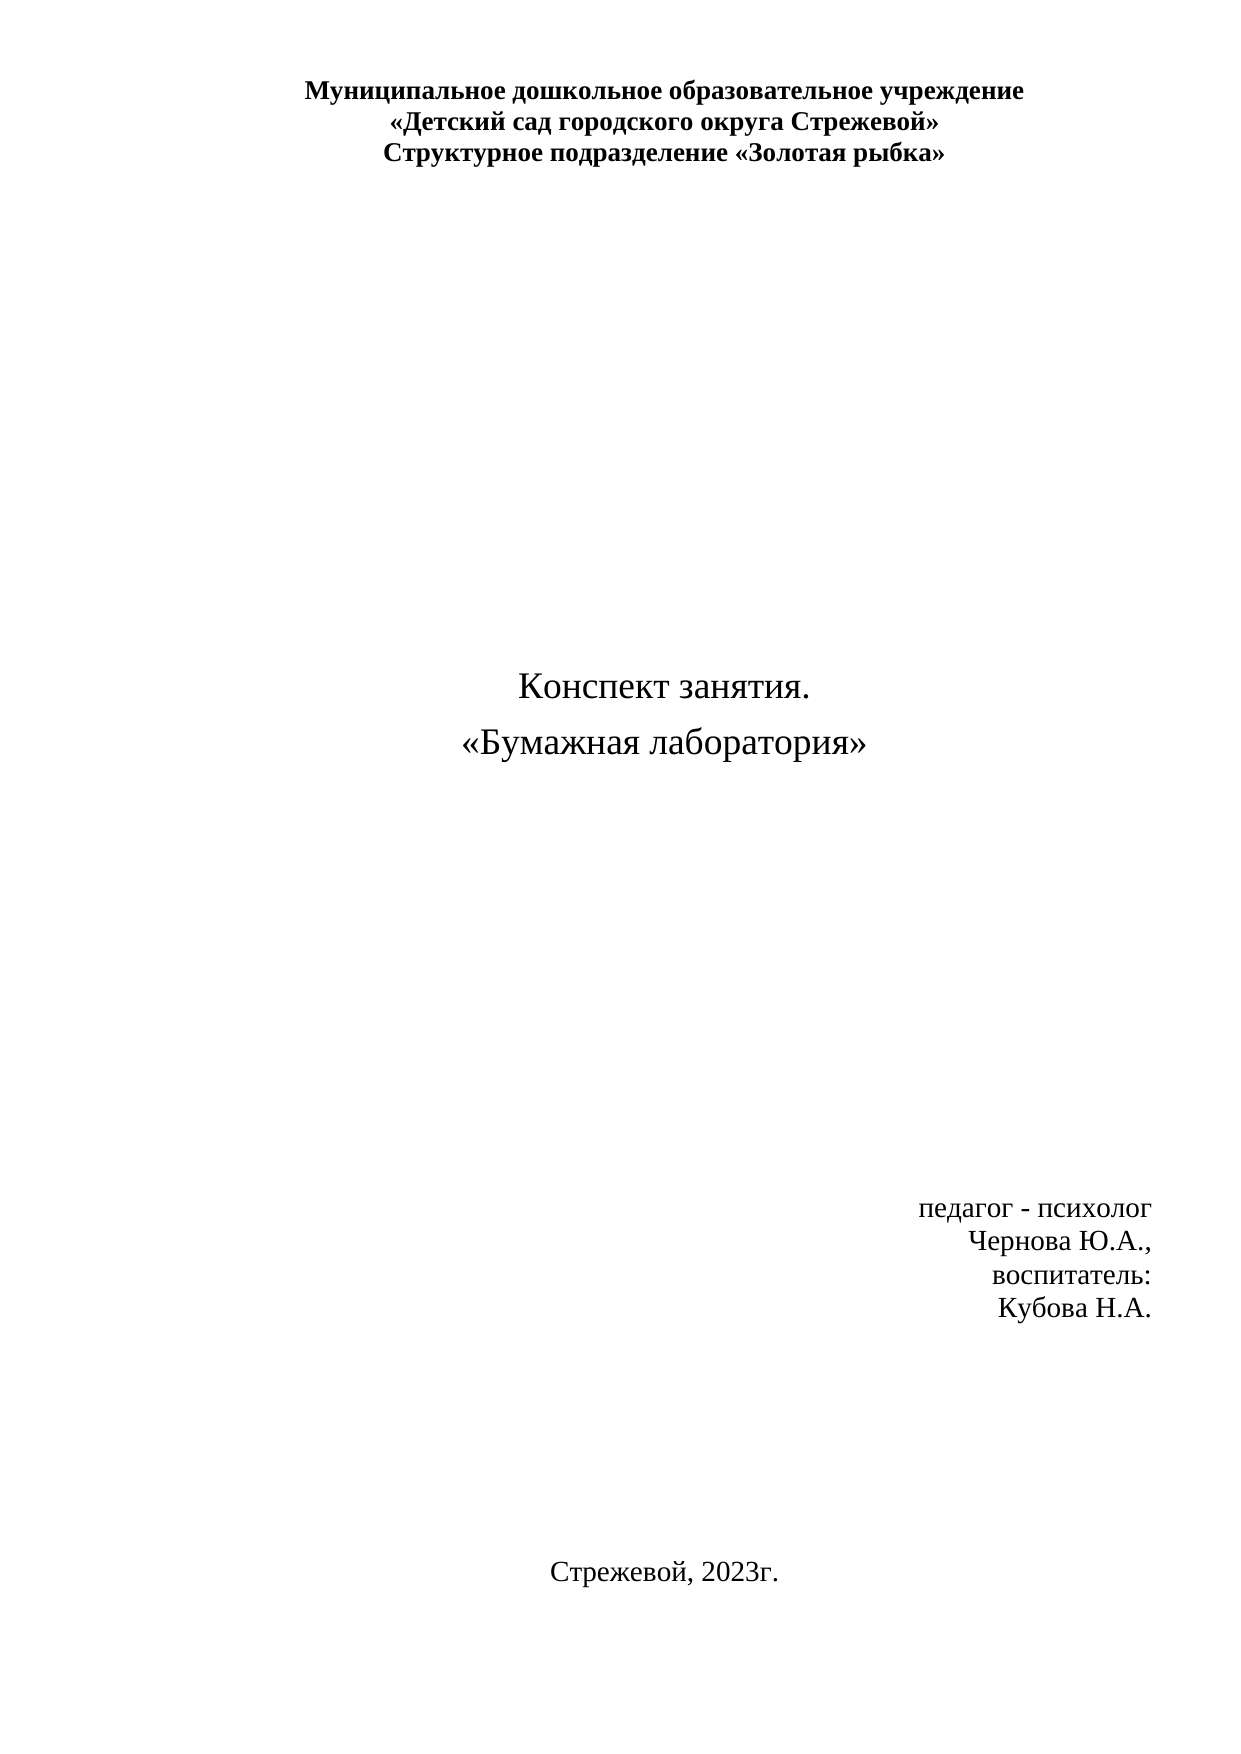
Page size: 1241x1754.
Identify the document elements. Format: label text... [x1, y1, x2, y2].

text Конспект занятия. [177, 663, 1152, 706]
text Стрежевой, 2023г. [177, 1555, 1152, 1588]
text воспитатель: [177, 1257, 1152, 1291]
text педагог - психолог [177, 1190, 1152, 1223]
text Муниципальное дошкольное образовательное учреждение [177, 74, 1152, 105]
text Структурное подразделение «Золотая рыбка» [177, 136, 1152, 167]
text Кубова Н.А. [177, 1291, 1152, 1324]
text «Детский сад городского округа Стрежевой» [177, 105, 1152, 136]
text Чернова Ю.А., [177, 1223, 1152, 1257]
text «Бумажная лаборатория» [177, 706, 1152, 763]
